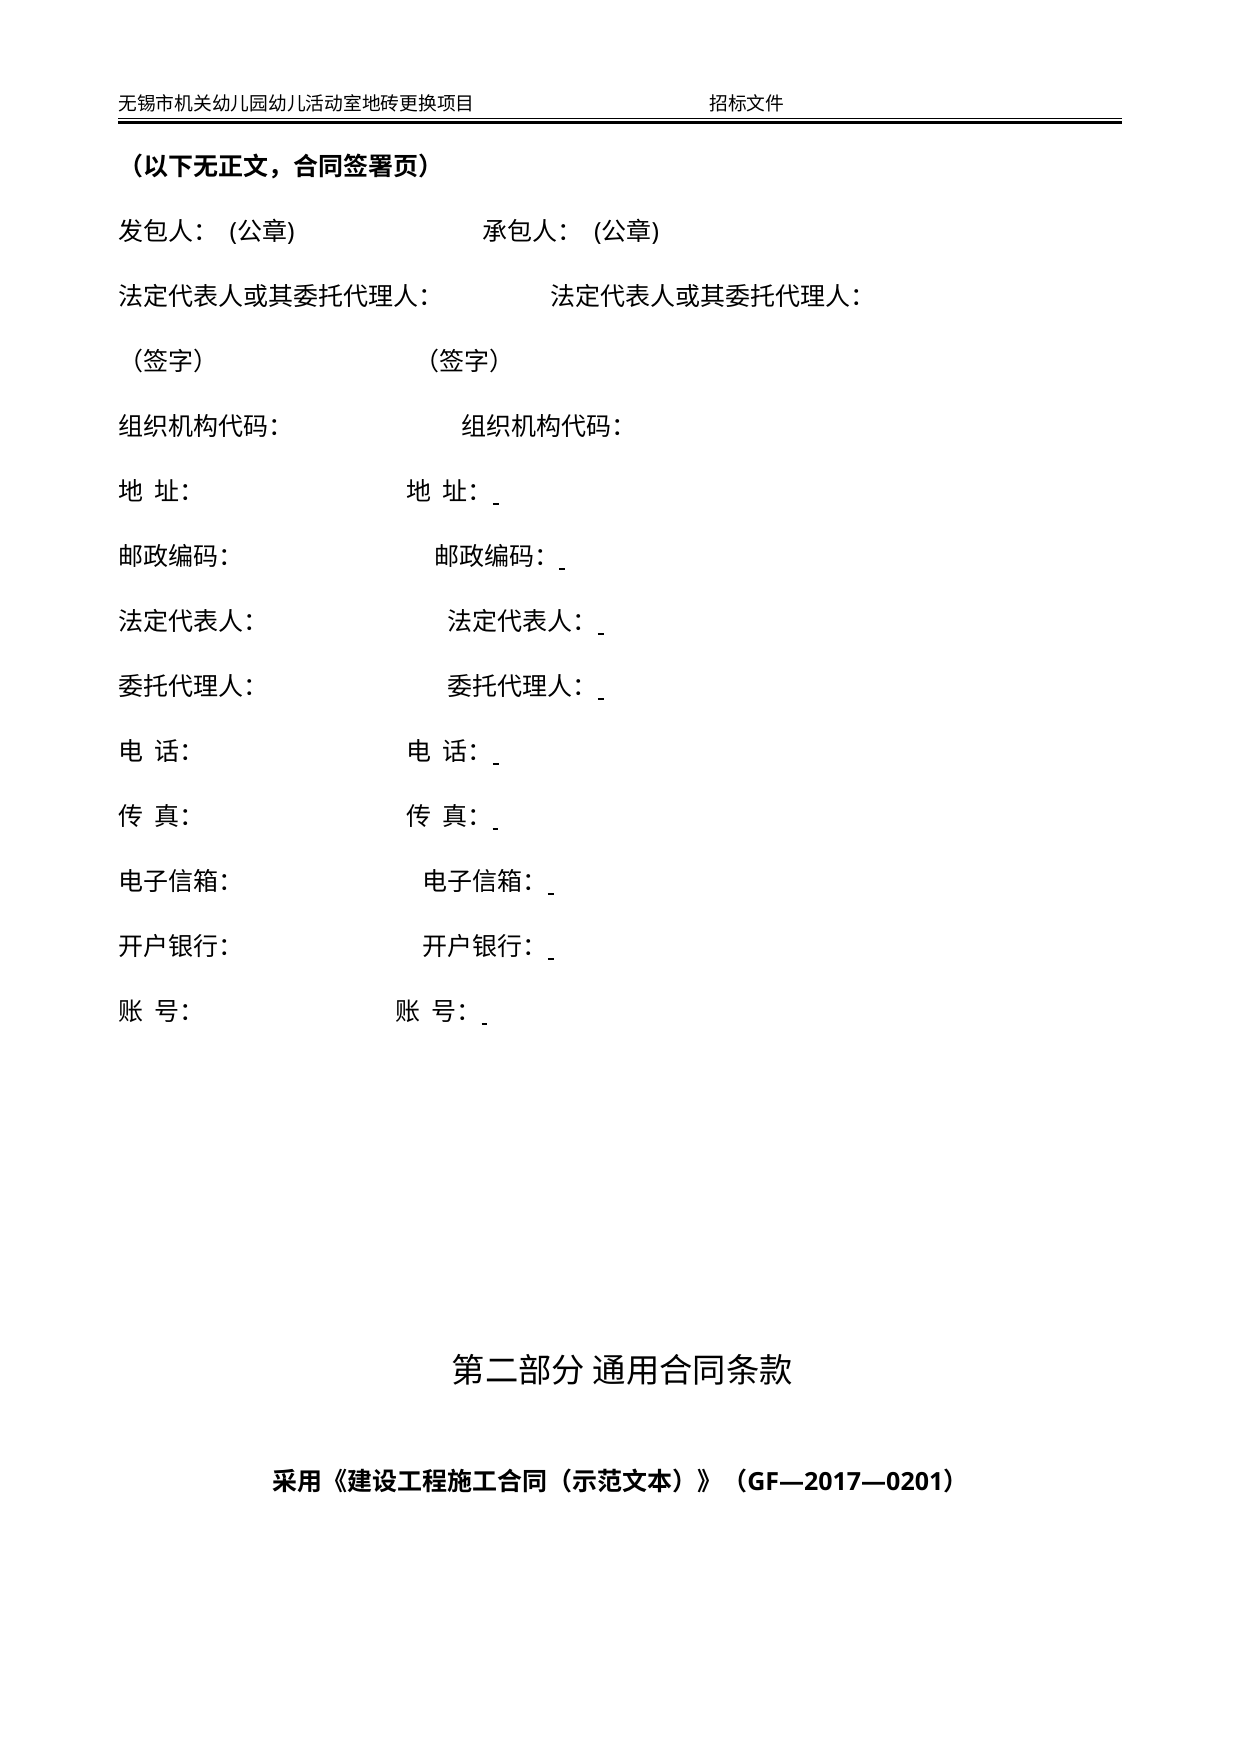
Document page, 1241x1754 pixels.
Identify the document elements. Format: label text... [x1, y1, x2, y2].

text 采用《建设工程施工合同（示范文本）》（GF—2017—0201） [118, 1447, 1122, 1512]
text 地 址： 地 址： [118, 457, 1122, 522]
text 第二部分 通用合同条款 [118, 1335, 1126, 1400]
text （签字） （签字） [118, 327, 1122, 392]
text 传 真： 传 真： [118, 782, 1122, 847]
text 电子信箱： 电子信箱： [118, 847, 1122, 912]
text （以下无正文，合同签署页） [118, 132, 1122, 197]
text 委托代理人： 委托代理人： [118, 652, 1122, 717]
text 组织机构代码： 组织机构代码： [118, 392, 1122, 457]
text 邮政编码： 邮政编码： [118, 522, 1122, 587]
text 法定代表人或其委托代理人： 法定代表人或其委托代理人： [118, 262, 1122, 327]
text 电 话： 电 话： [118, 717, 1122, 782]
text 开户银行： 开户银行： [118, 912, 1122, 977]
text 法定代表人： 法定代表人： [118, 587, 1122, 652]
text 发包人： (公章) 承包人： (公章) [118, 197, 1122, 262]
text 账 号： 账 号： [118, 977, 1122, 1042]
